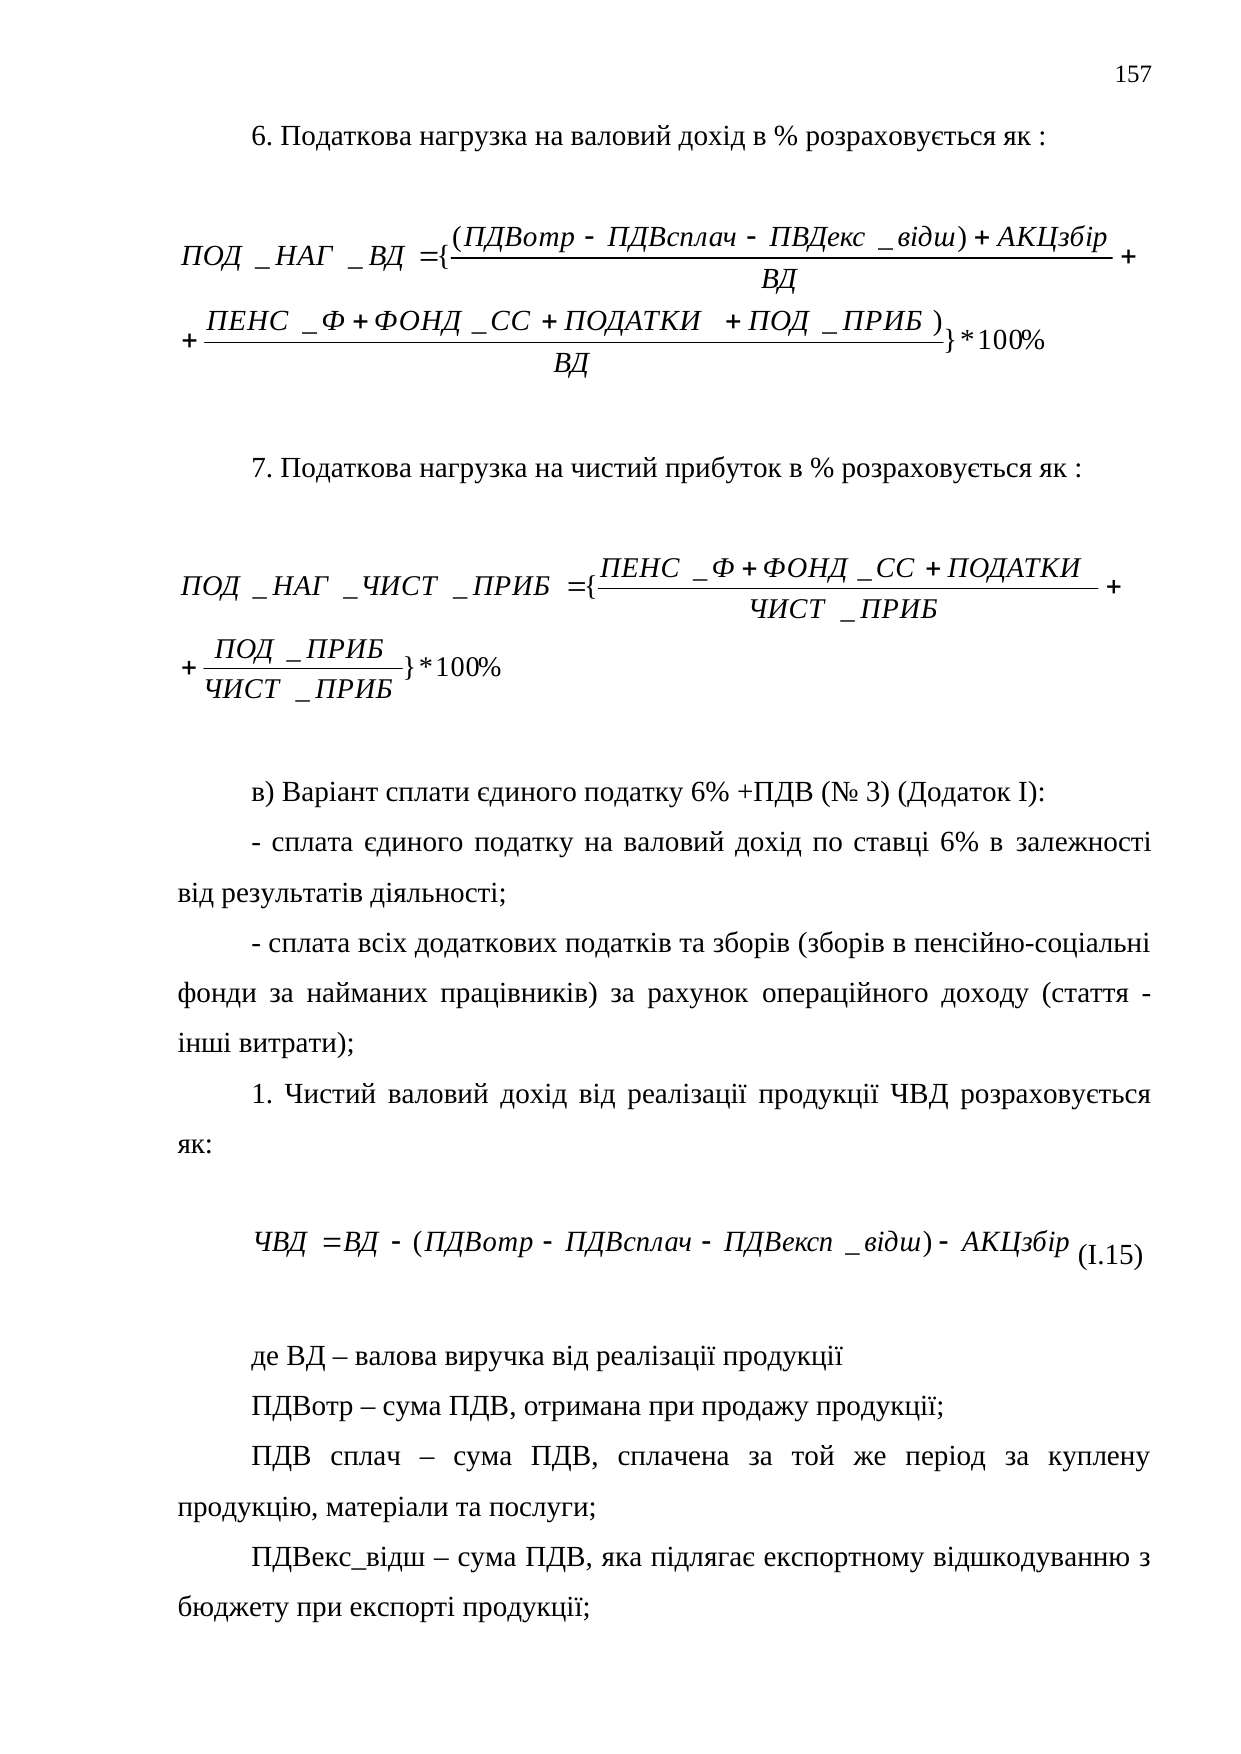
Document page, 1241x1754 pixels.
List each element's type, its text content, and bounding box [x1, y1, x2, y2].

text - сплата всіх додаткових податків та зборів (зборів в пенсійно-соціальні фонди за найманих працівників) за рахунок операційного доходу (стаття - інші витрати); [177, 925, 1152, 1059]
text де ВД – валова виручка від реалізації продукції [177, 1338, 1152, 1371]
text 6. Податкова нагрузка на валовий дохід в % розраховується як : [177, 118, 1152, 152]
text - сплата єдиного податку на валовий дохід по ставці 6% в залежності від результатів діяльності; [177, 824, 1152, 908]
text (І.15) [177, 1227, 1152, 1271]
text 1. Чистий валовий дохід від реалізації продукції ЧВД розраховується як: [177, 1076, 1152, 1160]
text ПДВ сплач – сума ПДВ, сплачена за той же період за куплену продукцію, матеріали та послуги; [177, 1438, 1152, 1522]
text в) Варіант сплати єдиного податку 6% +ПДВ (№ 3) (Додаток І): [177, 774, 1152, 808]
text 7. Податкова нагрузка на чистий прибуток в % розраховується як : [177, 450, 1152, 483]
text ПДВекс_відш – сума ПДВ, яка підлягає експортному відшкодуванню з бюджету при експорті продукції; [177, 1539, 1152, 1623]
text ПДВотр – сума ПДВ, отримана при продажу продукції; [177, 1388, 1152, 1422]
